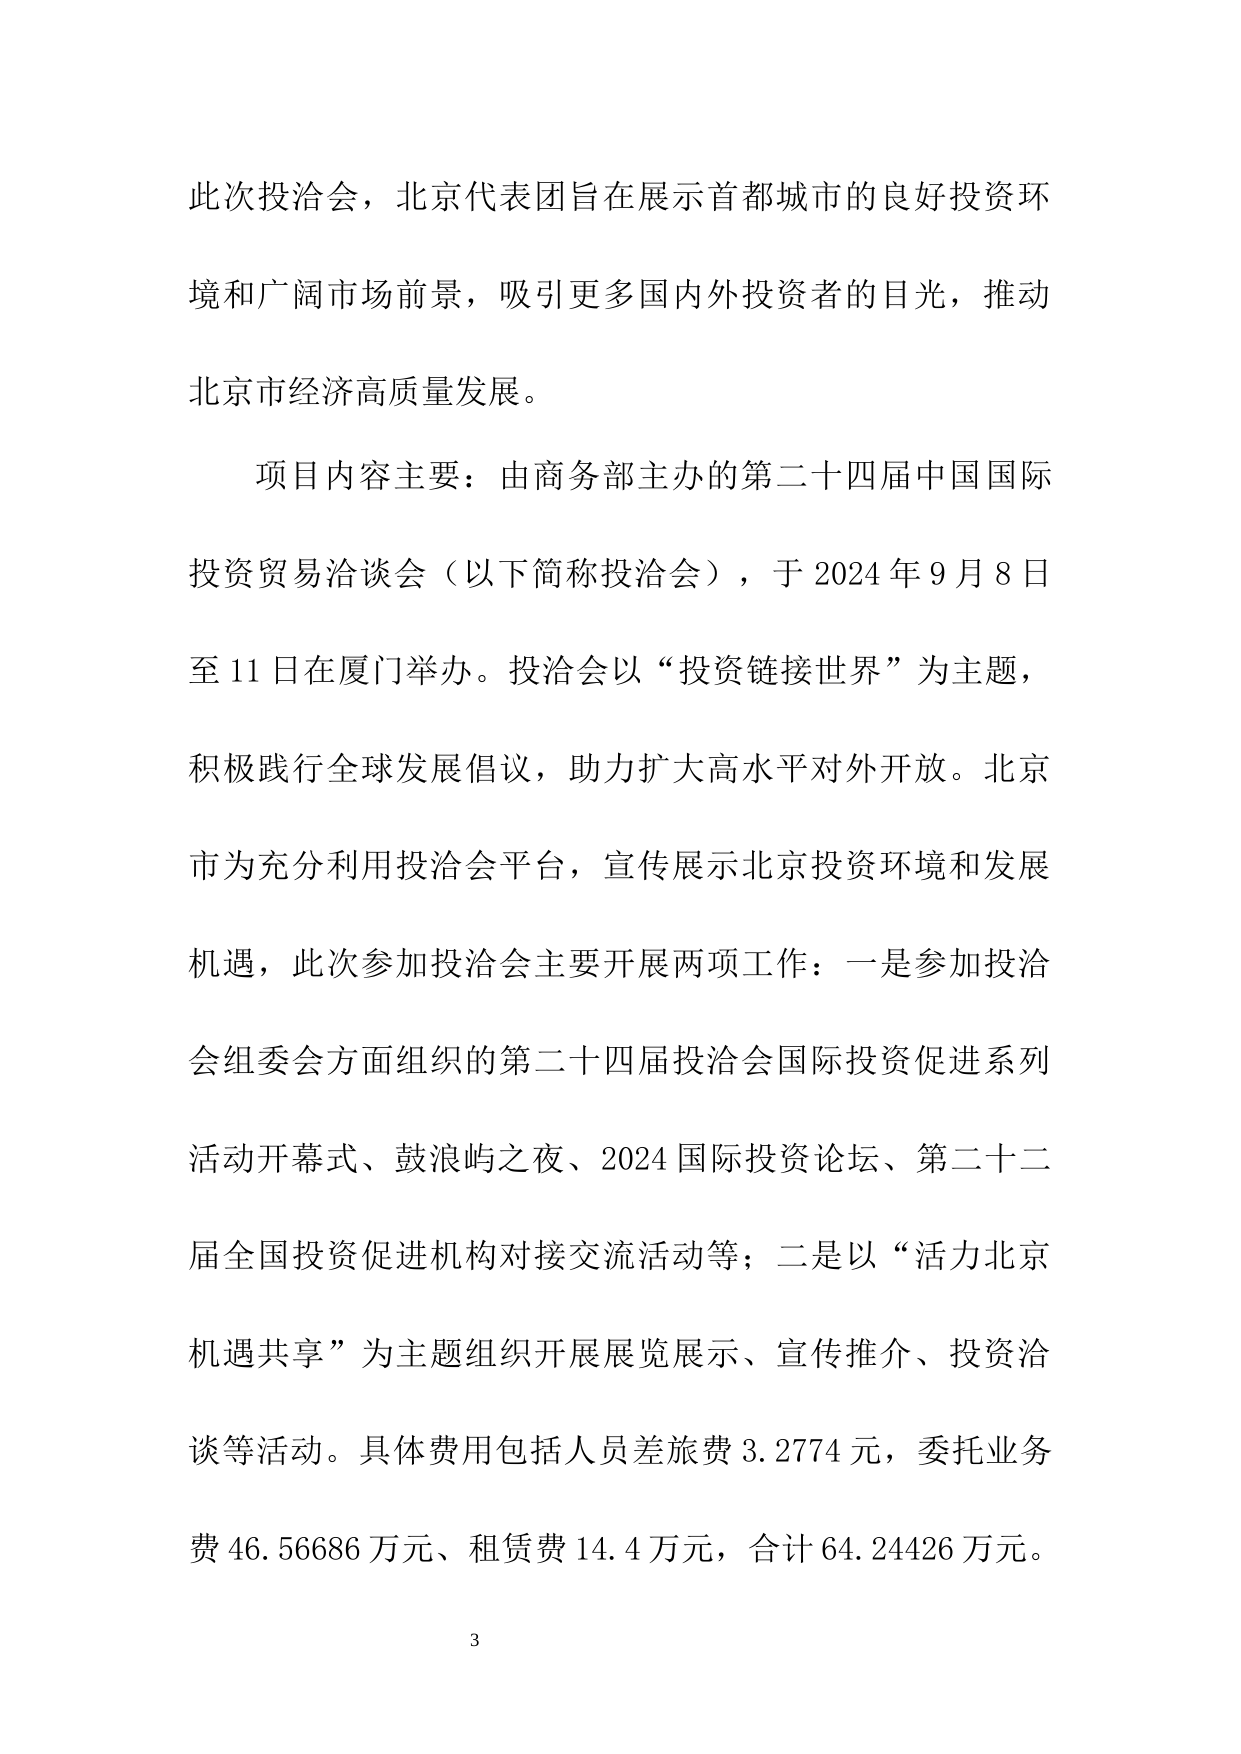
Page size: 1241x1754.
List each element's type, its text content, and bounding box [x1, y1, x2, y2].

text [187, 162, 1053, 422]
text 项目内容主要：由商务部主办的第二十四届中国国际投资贸易洽谈会（以下简称投洽会），于2024年9月8日至11日在厦门举办。投洽会以“投资链接世界”为主题，积极践行全球发展倡议，助力扩大高水平对外开放。北京市为充分利用投洽会平台，宣传展示北京投资环境和发展机遇，此次参加投洽会主要开展两项工作：一是参加投洽会组委会方面组织的第二十四届投洽会国际投资促进系列活动开幕式、鼓浪屿之夜、2024国际投资论坛、第二十二届全国投资促进机构对接交流活动等；二是以“活力北京 机遇共享”为主题组织开展展览展示、宣传推介、投资洽谈等活动。具体费用包括人员差旅费3.2774元，委托业务费46.56686万元、租赁费14.4万元，合计64.24426万元。 [187, 441, 1053, 1578]
